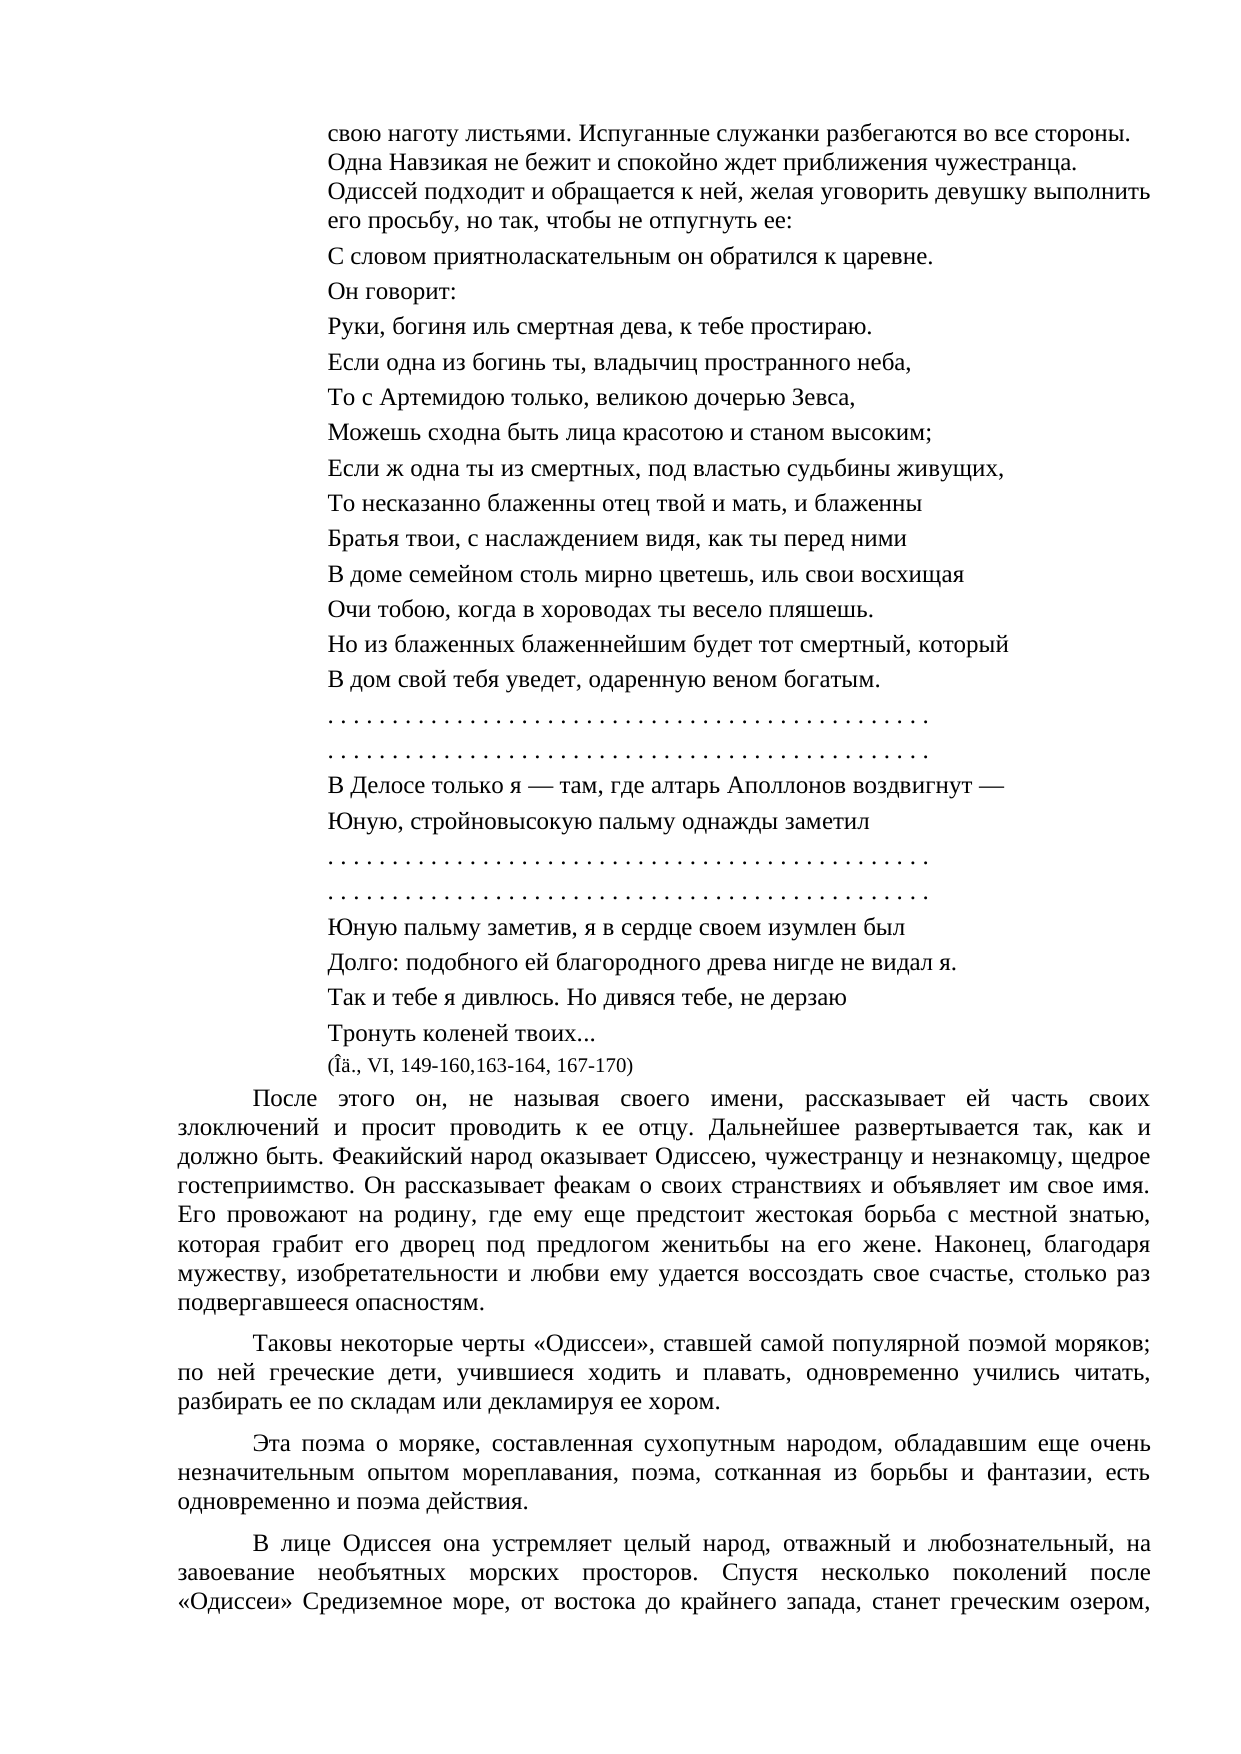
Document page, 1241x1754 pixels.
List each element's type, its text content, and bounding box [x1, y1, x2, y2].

text Юную, стройновысокую пальму однажды заметил [327, 806, 1152, 835]
text Долго: подобного ей благородного древа нигде не видал я. [327, 947, 1152, 976]
text Так и тебе я дивлюсь. Но дивяся тебе, не дерзаю [327, 982, 1152, 1011]
text . . . . . . . . . . . . . . . . . . . . . . . . . . . . . . . . . . . . . . . . . . . . . . . [327, 876, 1152, 905]
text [327, 118, 1152, 234]
text Очи тобою, когда в хороводах ты весело пляшешь. [327, 594, 1152, 623]
text Юную пальму заметив, я в сердце своем изумлен был [327, 912, 1152, 941]
text Эта поэма о моряке, составленная сухопутным народом, обладавшим еще очень незначительным опытом мореплавания, поэма, сотканная из борьбы и фантазии, есть одновременно и поэма действия. [177, 1428, 1152, 1515]
text Если ж одна ты из смертных, под властью судьбины живущих, [327, 452, 1152, 482]
text . . . . . . . . . . . . . . . . . . . . . . . . . . . . . . . . . . . . . . . . . . . . . . . [327, 841, 1152, 870]
text В Делосе только я — там, где алтарь Аполлонов воздвигнут — [327, 770, 1152, 799]
text . . . . . . . . . . . . . . . . . . . . . . . . . . . . . . . . . . . . . . . . . . . . . . . [327, 735, 1152, 764]
text В доме семейном столь мирно цветешь, иль свои восхищая [327, 558, 1152, 587]
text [177, 1527, 1152, 1615]
text Таковы некоторые черты «Одиссеи», ставшей самой популярной поэмой моряков; по ней греческие дети, учившиеся ходить и плавать, одновременно учились читать, разбирать ее по складам или декламируя ее хором. [177, 1328, 1152, 1415]
text С словом приятноласкательным он обратился к царевне. [327, 241, 1152, 270]
text Руки, богиня иль смертная дева, к тебе простираю. [327, 311, 1152, 340]
text В дом свой тебя уведет, одаренную веном богатым. [327, 664, 1152, 693]
text Если одна из богинь ты, владычиц пространного неба, [327, 347, 1152, 376]
text Братья твои, с наслаждением видя, как ты перед ними [327, 523, 1152, 552]
text После этого он, не называя своего имени, рассказывает ей часть своих злоключений и просит проводить к ее отцу. Дальнейшее развертывается так, как и должно быть. Феакийский народ оказывает Одиссею, чужестранцу и незнакомцу, щедрое гостеприимство. Он рассказывает феакам о своих странствиях и объявляет им свое имя. Его провожают на родину, где ему еще предстоит жестокая борьба с местной знатью, которая грабит его дворец под предлогом женитьбы на его жене. Наконец, благодаря мужеству, изобретательности и любви ему удается воссоздать свое счастье, столько раз подвергавшееся опасностям. [177, 1083, 1152, 1316]
text Тронуть коленей твоих... [327, 1017, 1152, 1047]
text Можешь сходна быть лица красотою и станом высоким; [327, 417, 1152, 446]
text Он говорит: [327, 276, 1152, 305]
text (Îä., VI, 149-160,163-164, 167-170) [327, 1053, 1152, 1077]
text . . . . . . . . . . . . . . . . . . . . . . . . . . . . . . . . . . . . . . . . . . . . . . . [327, 700, 1152, 729]
text Но из блаженных блаженнейшим будет тот смертный, который [327, 629, 1152, 658]
text То несказанно блаженны отец твой и мать, и блаженны [327, 488, 1152, 517]
text То с Артемидою только, великою дочерью Зевса, [327, 382, 1152, 411]
